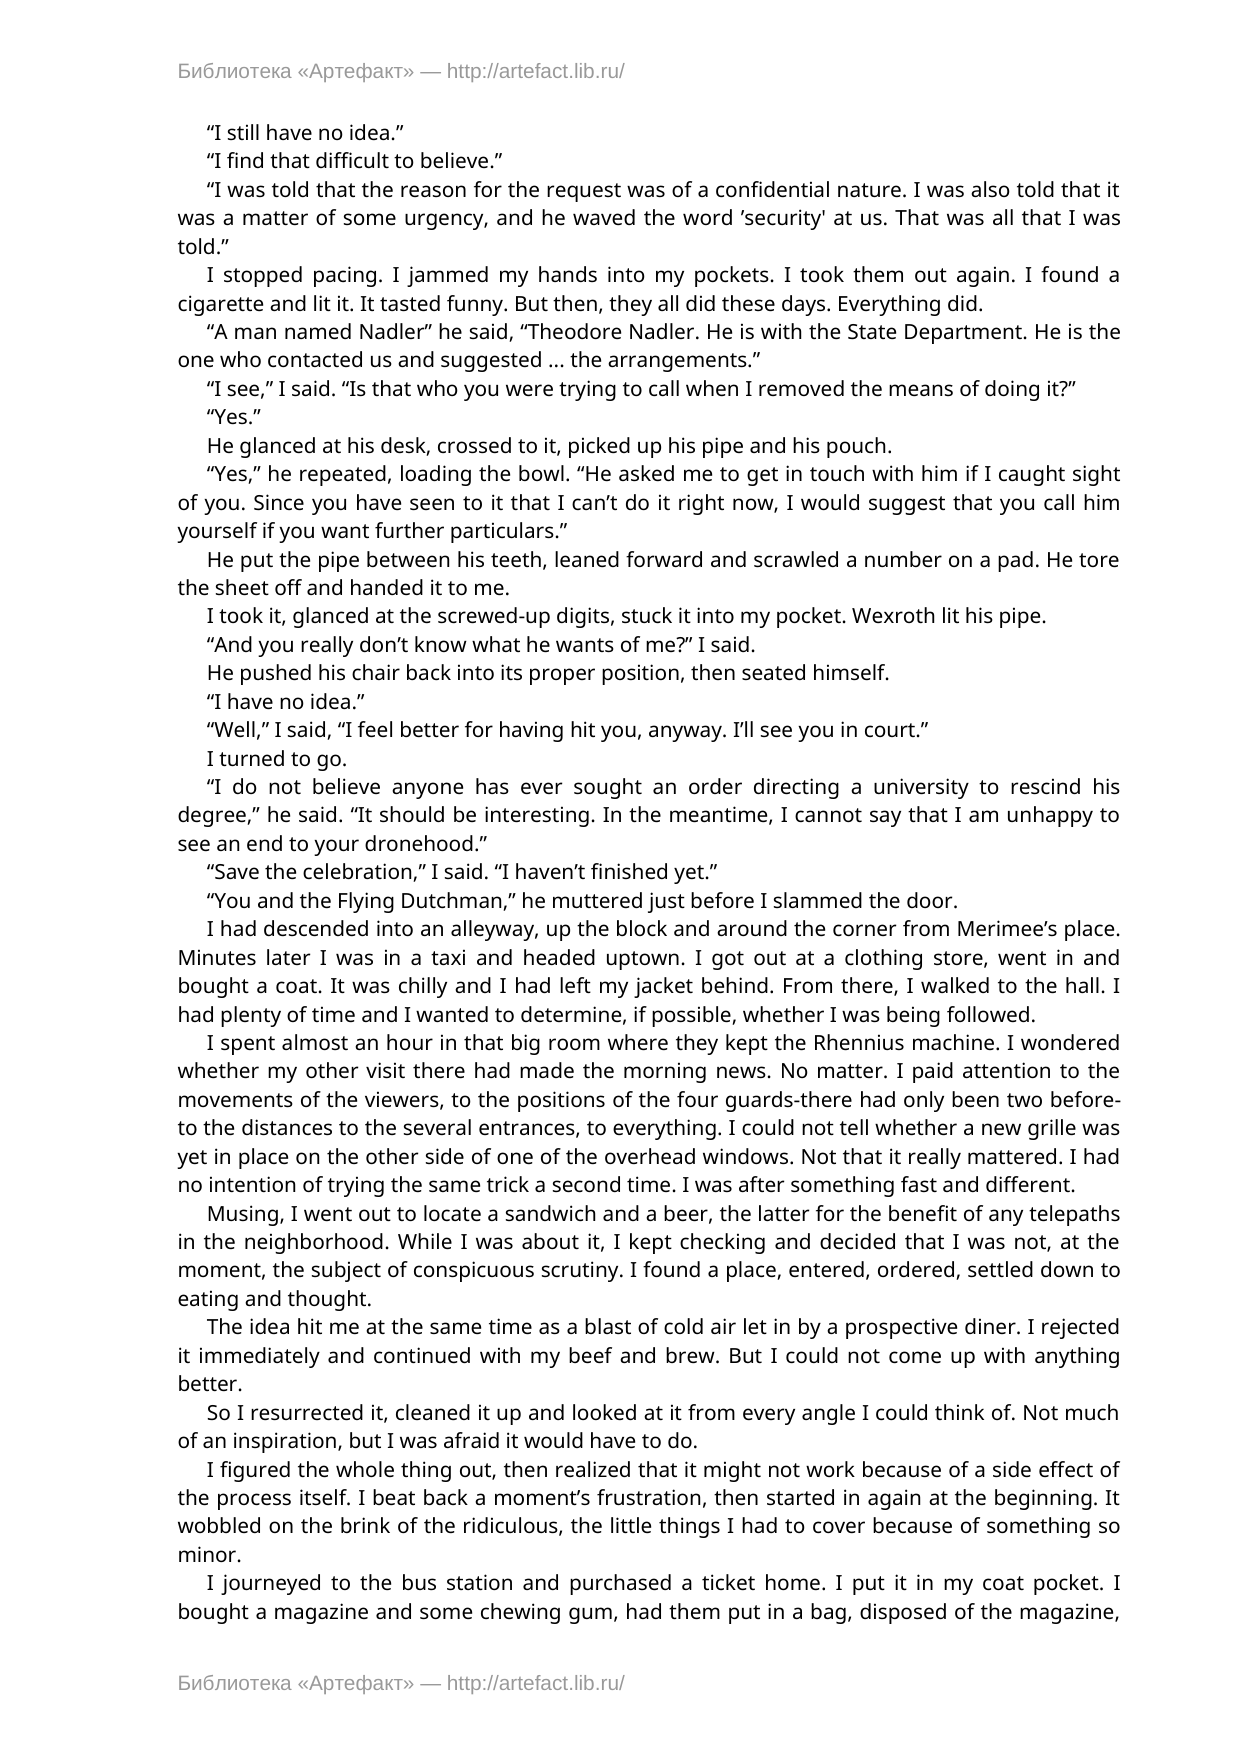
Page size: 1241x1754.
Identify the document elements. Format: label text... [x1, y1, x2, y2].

text “And you really don’t know what he wants of me?” I said. [177, 630, 1122, 658]
text I spent almost an hour in that big room where they kept the Rhennius machine. I wondered whether my other visit there had made the morning news. No matter. I paid attention to the movements of the viewers, to the positions of the four guards-there had only been two before-to the distances to the several entrances, to everything. I could not tell whether a new grille was yet in place on the other side of one of the overhead windows. Not that it really mattered. I had no intention of trying the same trick a second time. I was after something fast and different. [177, 1028, 1122, 1199]
text I took it, glanced at the screwed-up digits, stuck it into my pocket. Wexroth lit his pipe. [177, 602, 1122, 630]
text “Save the celebration,” I said. “I haven’t finished yet.” [177, 857, 1122, 886]
text He pushed his chair back into its proper position, then seated himself. [177, 658, 1122, 687]
text “Yes.” [177, 402, 1122, 431]
text “I still have no idea.” [177, 118, 1122, 147]
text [177, 1568, 1122, 1625]
text He put the pipe between his teeth, leaned forward and scrawled a number on a pad. He tore the sheet off and handed it to me. [177, 545, 1122, 602]
text “I do not believe anyone has ever sought an order directing a university to rescind his degree,” he said. “It should be interesting. In the meantime, I cannot say that I am unhappy to see an end to your dronehood.” [177, 772, 1122, 857]
text I figured the whole thing out, then realized that it might not work because of a side effect of the process itself. I beat back a moment’s frustration, then started in again at the beginning. It wobbled on the brink of the ridiculous, the little things I had to cover because of something so minor. [177, 1455, 1122, 1568]
text “A man named Nadler” he said, “Theodore Nadler. He is with the State Department. He is the one who contacted us and suggested ... the arrangements.” [177, 317, 1122, 374]
text “I was told that the reason for the request was of a confidential nature. I was also told that it was a matter of some urgency, and he waved the word ’security' at us. That was all that I was told.” [177, 175, 1122, 260]
text “You and the Flying Dutchman,” he muttered just before I slammed the door. [177, 886, 1122, 914]
text “I find that difficult to believe.” [177, 147, 1122, 175]
text He glanced at his desk, crossed to it, picked up his pipe and his pouch. [177, 431, 1122, 459]
text I had descended into an alleyway, up the block and around the corner from Merimee’s place. Minutes later I was in a taxi and headed uptown. I got out at a clothing store, went in and bought a coat. It was chilly and I had left my jacket behind. From there, I walked to the hall. I had plenty of time and I wanted to determine, if possible, whether I was being followed. [177, 914, 1122, 1028]
text Musing, I went out to locate a sandwich and a beer, the latter for the benefit of any telepaths in the neighborhood. While I was about it, I kept checking and decided that I was not, at the moment, the subject of conspicuous scrutiny. I found a place, entered, ordered, settled down to eating and thought. [177, 1199, 1122, 1312]
text “Yes,” he repeated, loading the bowl. “He asked me to get in touch with him if I caught sight of you. Since you have seen to it that I can’t do it right now, I would suggest that you call him yourself if you want further particulars.” [177, 459, 1122, 545]
text The idea hit me at the same time as a blast of cold air let in by a prospective diner. I rejected it immediately and continued with my beef and brew. But I could not come up with anything better. [177, 1312, 1122, 1398]
text “Well,” I said, “I feel better for having hit you, anyway. I’ll see you in court.” [177, 715, 1122, 744]
text I turned to go. [177, 744, 1122, 772]
text I stopped pacing. I jammed my hands into my pockets. I took them out again. I found a cigarette and lit it. It tasted funny. But then, they all did these days. Everything did. [177, 260, 1122, 317]
text So I resurrected it, cleaned it up and looked at it from every angle I could think of. Not much of an inspiration, but I was afraid it would have to do. [177, 1398, 1122, 1455]
text “I see,” I said. “Is that who you were trying to call when I removed the means of doing it?” [177, 374, 1122, 402]
text “I have no idea.” [177, 687, 1122, 715]
